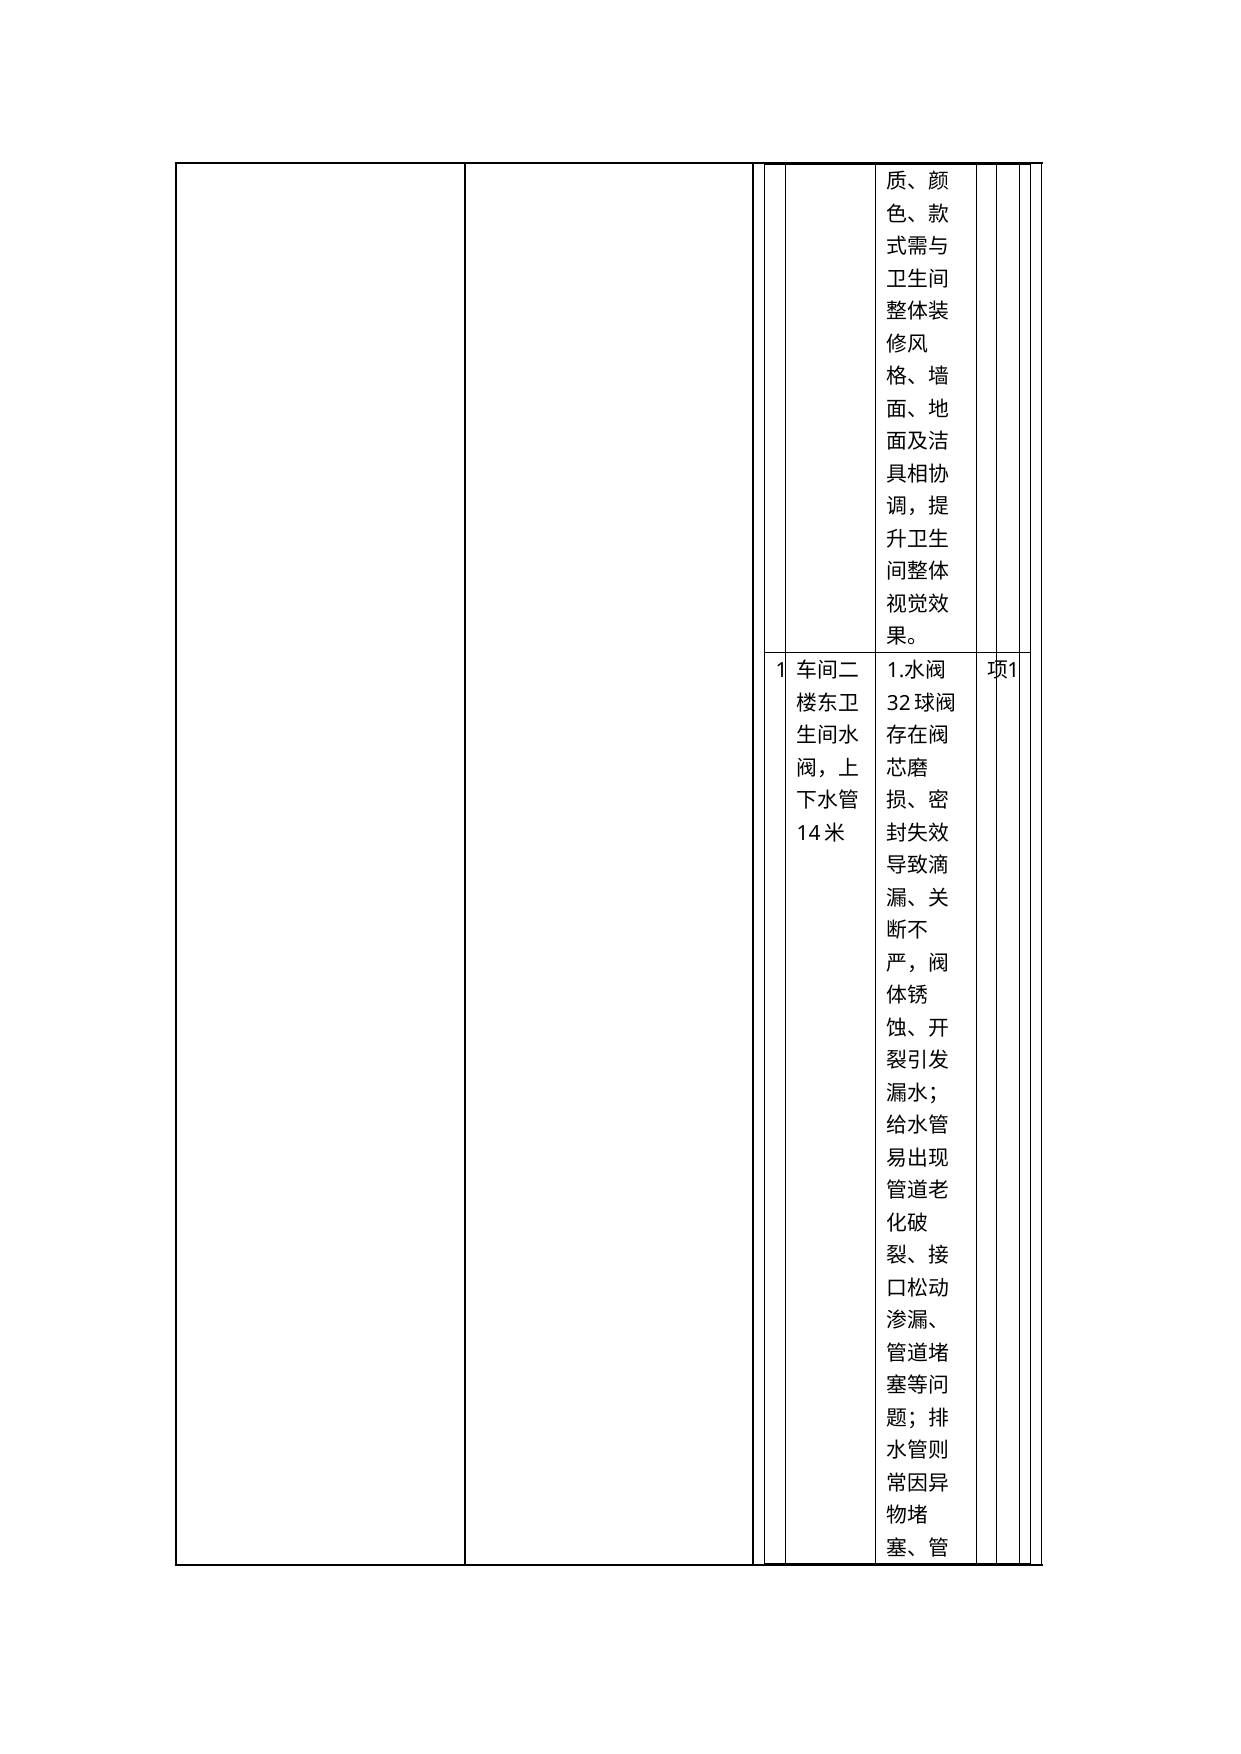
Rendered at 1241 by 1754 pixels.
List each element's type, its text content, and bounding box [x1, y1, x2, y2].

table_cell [786, 653, 875, 1563]
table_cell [977, 653, 996, 1563]
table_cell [876, 165, 976, 652]
table_cell 1 [177, 164, 464, 1564]
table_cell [754, 164, 764, 1564]
table_cell [466, 164, 752, 1564]
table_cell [977, 165, 996, 652]
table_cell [1020, 165, 1030, 652]
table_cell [1031, 164, 1041, 1564]
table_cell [876, 653, 976, 1563]
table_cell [786, 165, 875, 652]
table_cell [997, 165, 1019, 652]
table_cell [997, 653, 1019, 1563]
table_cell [1020, 653, 1030, 1563]
